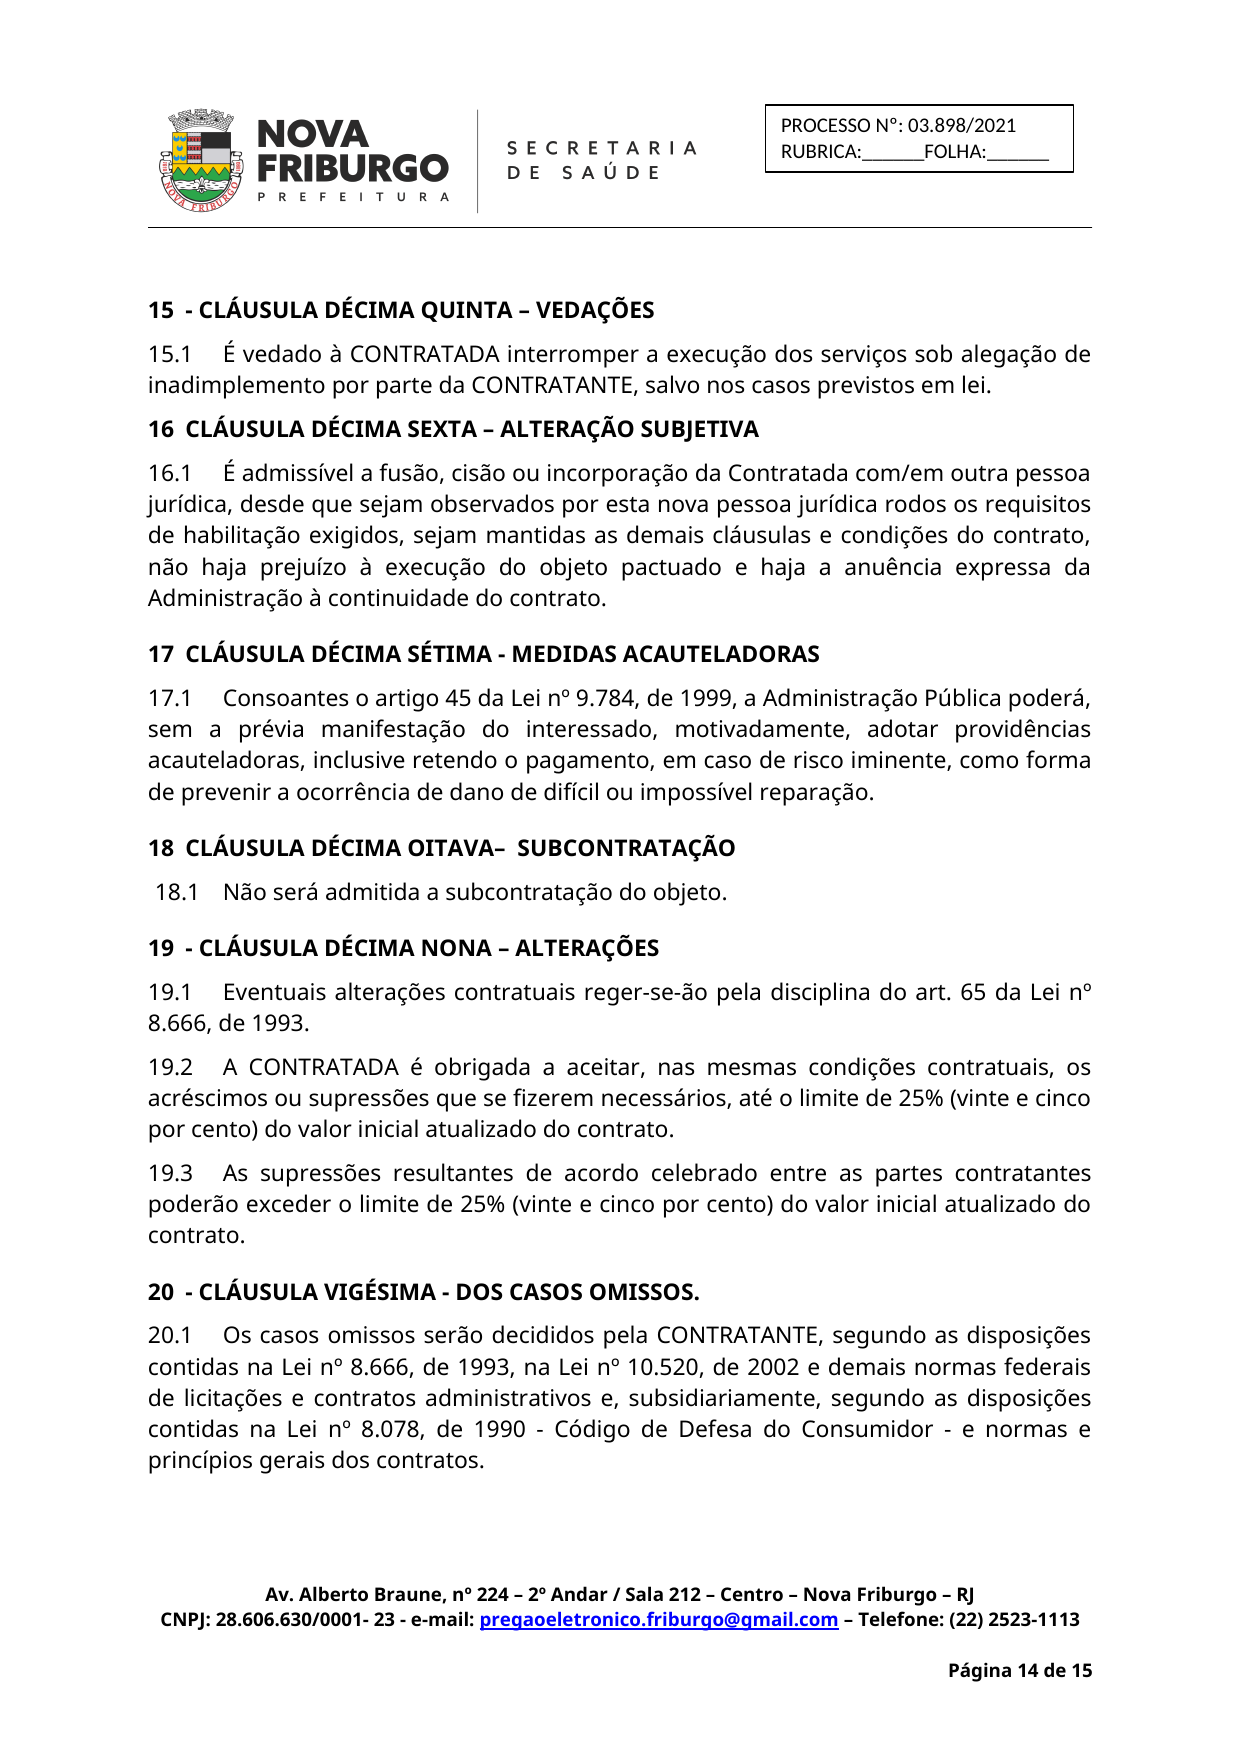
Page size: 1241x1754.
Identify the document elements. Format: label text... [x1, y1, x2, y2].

list É vedado à CONTRATADA interromper a execução dos serviços sob alegação de inadimplemento por parte da CONTRATANTE, salvo nos casos previstos em lei. [148, 338, 1092, 400]
list - CLÁUSULA DÉCIMA QUINTA – VEDAÇÕES [148, 294, 1092, 325]
list É admissível a fusão, cisão ou incorporação da Contratada com/em outra pessoa jurídica, desde que sejam observados por esta nova pessoa jurídica rodos os requisitos de habilitação exigidos, sejam mantidas as demais cláusulas e condições do contrato, não haja prejuízo à execução do objeto pactuado e haja a anuência expressa da Administração à continuidade do contrato. [148, 457, 1092, 613]
list CLÁUSULA DÉCIMA SÉTIMA - MEDIDAS ACAUTELADORAS [148, 638, 1092, 669]
list - CLÁUSULA DÉCIMA NONA – ALTERAÇÕES [148, 932, 1092, 963]
list A CONTRATADA é obrigada a aceitar, nas mesmas condições contratuais, os acréscimos ou supressões que se fizerem necessários, até o limite de 25% (vinte e cinco por cento) do valor inicial atualizado do contrato. [148, 1050, 1092, 1144]
list Consoantes o artigo 45 da Lei nº 9.784, de 1999, a Administração Pública poderá, sem a prévia manifestação do interessado, motivadamente, adotar providências acauteladoras, inclusive retendo o pagamento, em caso de risco iminente, como forma de prevenir a ocorrência de dano de difícil ou impossível reparação. [148, 682, 1092, 807]
list Eventuais alterações contratuais reger-se-ão pela disciplina do art. 65 da Lei nº 8.666, de 1993. [148, 975, 1092, 1038]
list As supressões resultantes de acordo celebrado entre as partes contratantes poderão exceder o limite de 25% (vinte e cinco por cento) do valor inicial atualizado do contrato. [148, 1157, 1092, 1250]
list - CLÁUSULA VIGÉSIMA - DOS CASOS OMISSOS. [148, 1275, 1092, 1307]
picture [147, 100, 712, 225]
list Os casos omissos serão decididos pela CONTRATANTE, segundo as disposições contidas na Lei nº 8.666, de 1993, na Lei nº 10.520, de 2002 e demais normas federais de licitações e contratos administrativos e, subsidiariamente, segundo as disposições contidas na Lei nº 8.078, de 1990 - Código de Defesa do Consumidor - e normas e princípios gerais dos contratos. [148, 1319, 1092, 1475]
list CLÁUSULA DÉCIMA OITAVA– SUBCONTRATAÇÃO [148, 832, 1092, 863]
list CLÁUSULA DÉCIMA SEXTA – ALTERAÇÃO SUBJETIVA [148, 413, 1092, 444]
list Não será admitida a subcontratação do objeto. [154, 875, 1092, 907]
